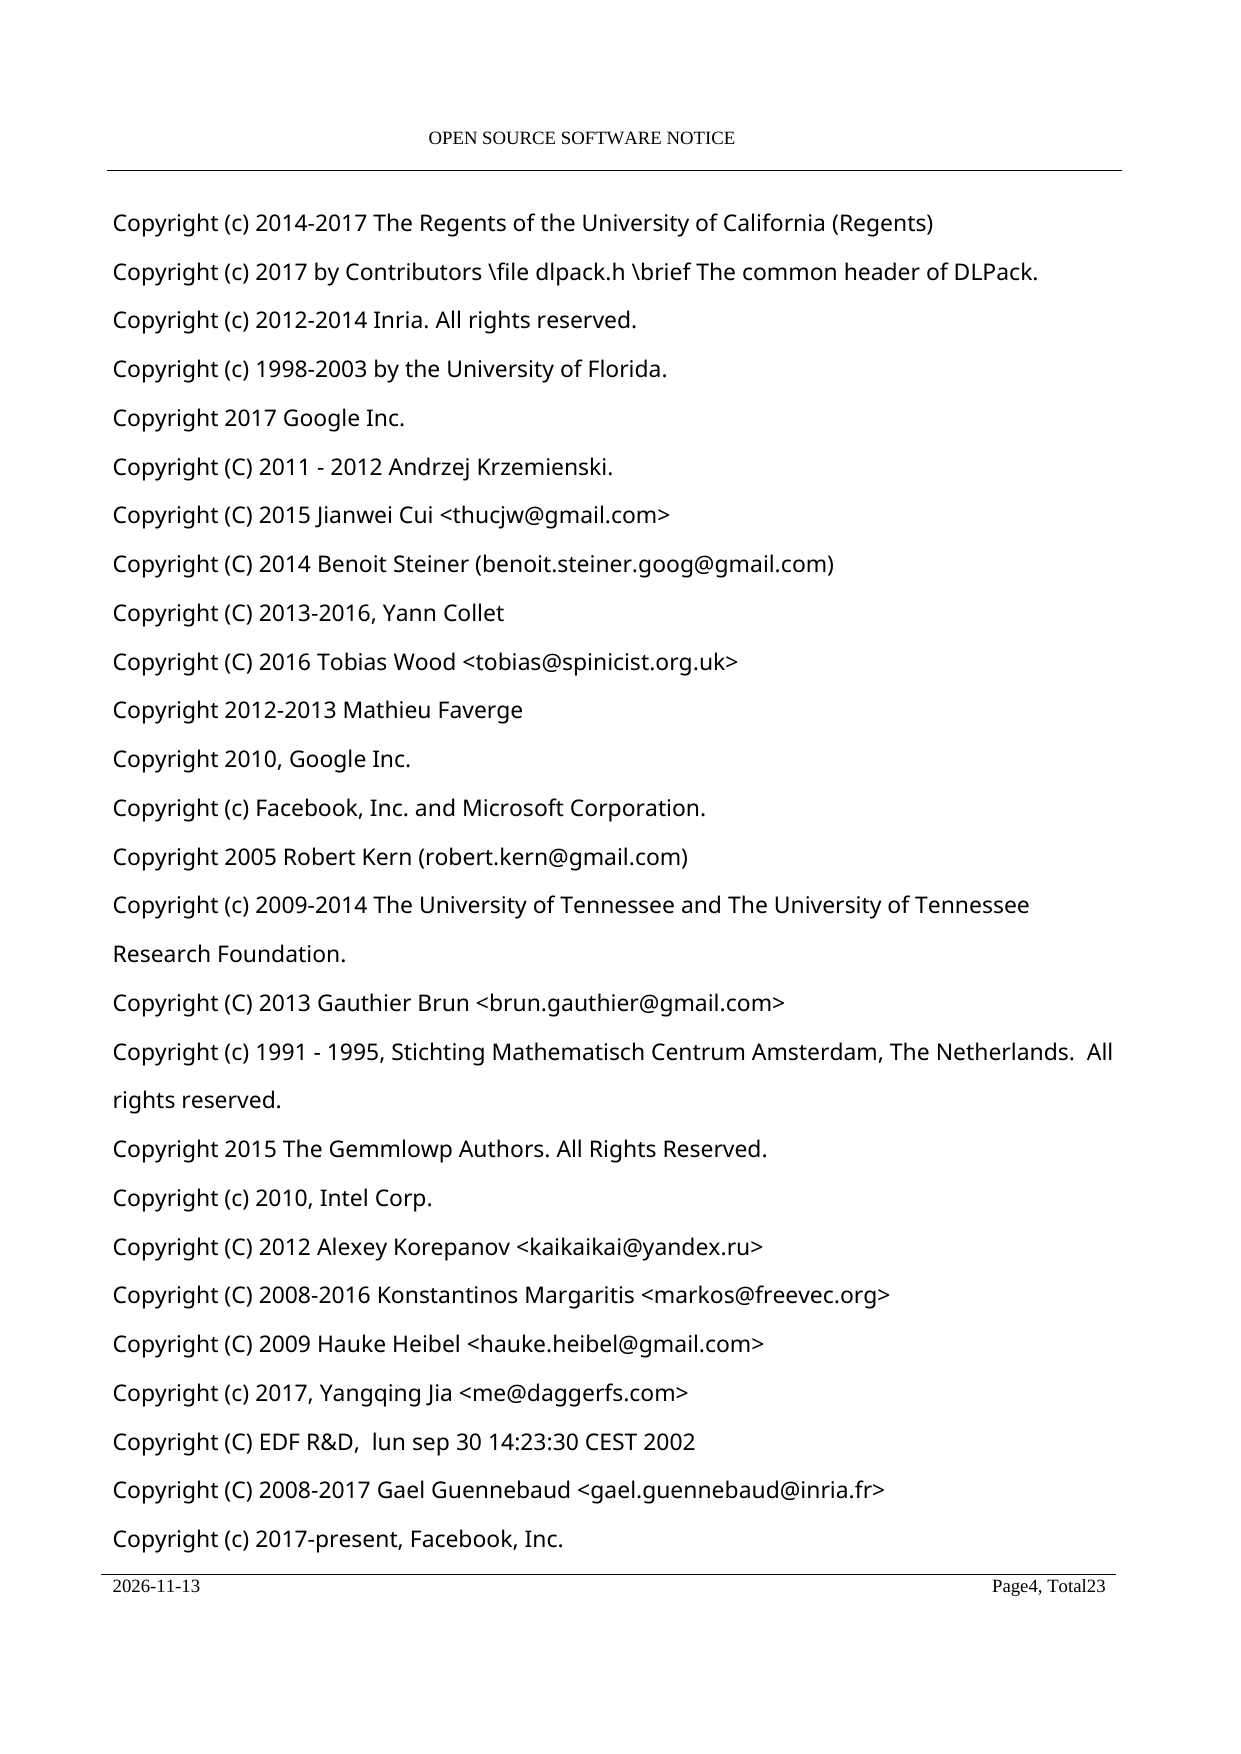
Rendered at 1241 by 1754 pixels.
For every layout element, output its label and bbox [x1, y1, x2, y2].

text [112, 206, 1128, 1555]
